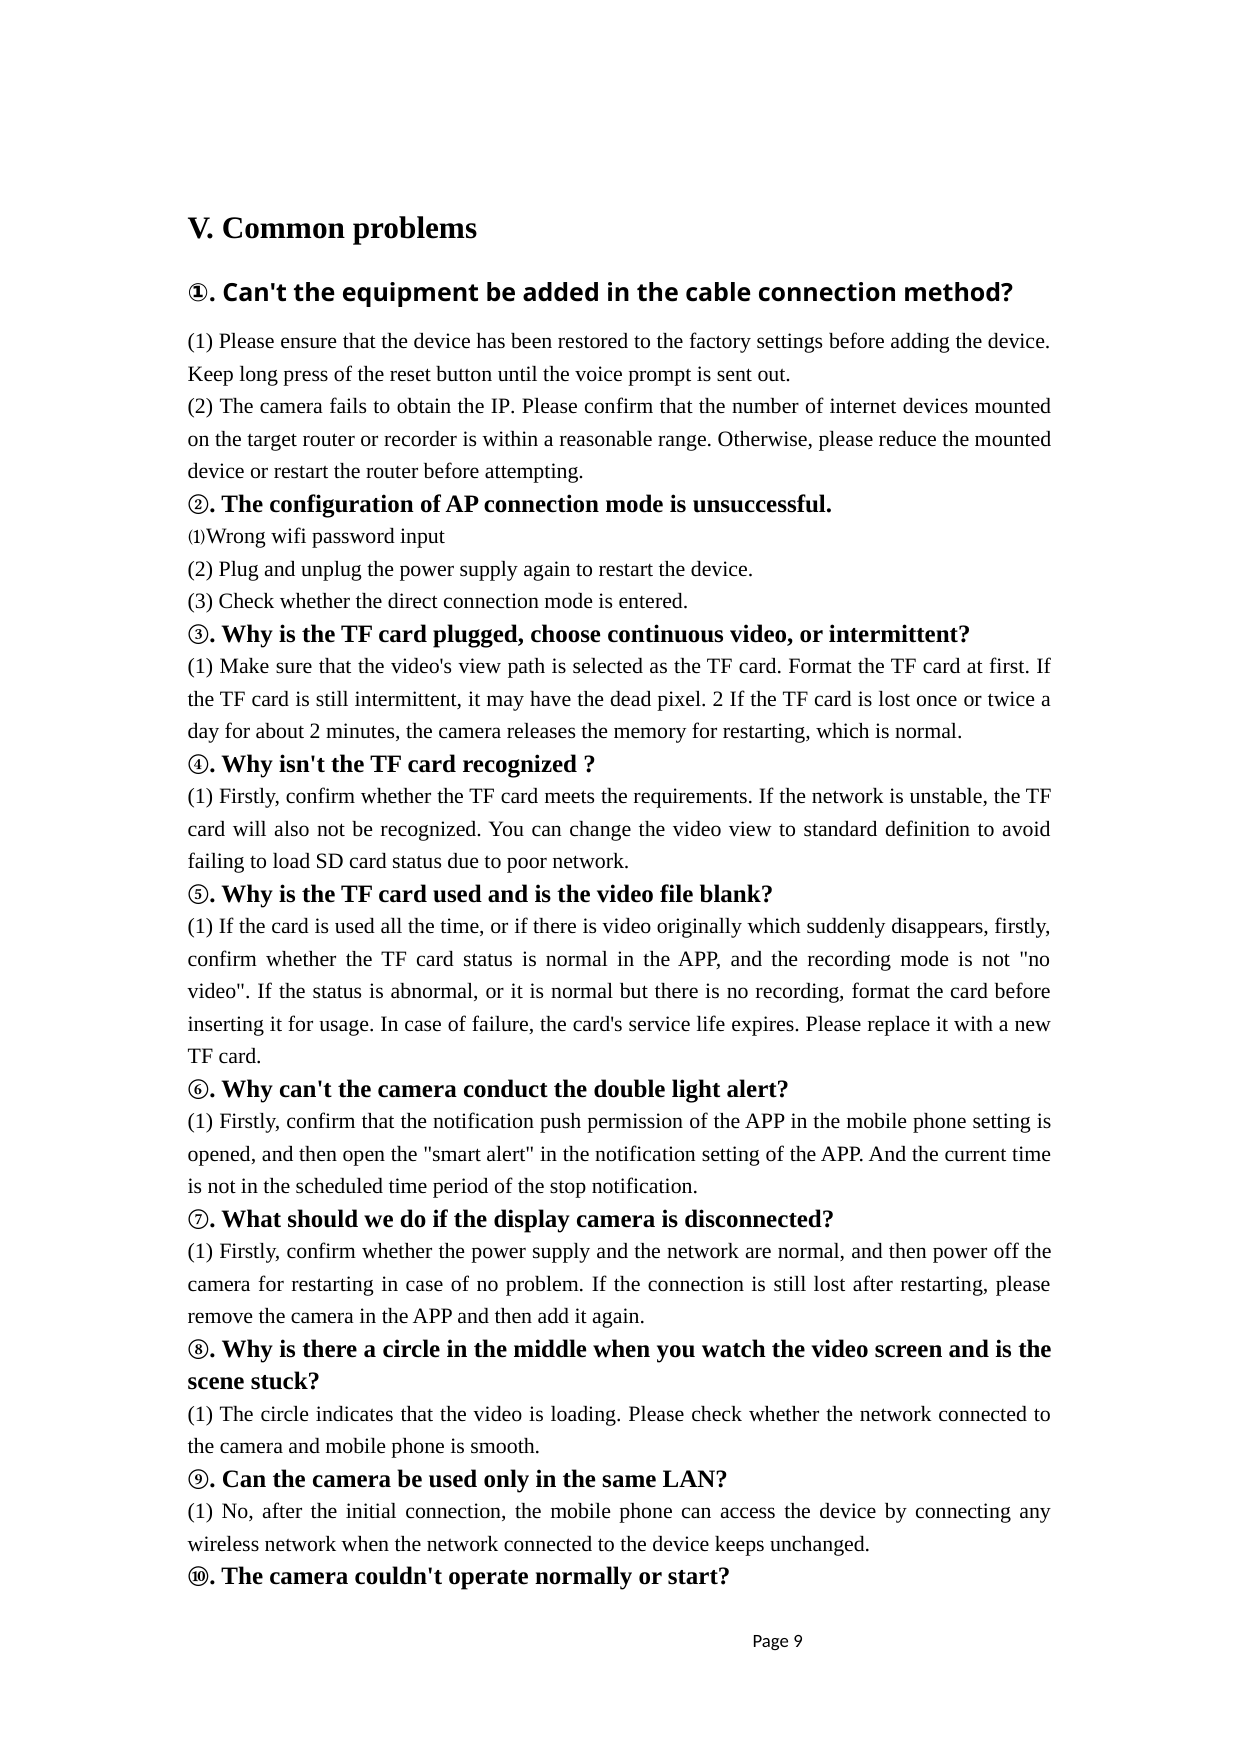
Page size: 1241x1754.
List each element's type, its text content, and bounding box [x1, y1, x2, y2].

text (1) No, after the initial connection, the mobile phone can access the device by connecting any wireless network when the network connected to the device keeps unchanged. [187, 1494, 1053, 1559]
text ⑧. Why is there a circle in the middle when you watch the video screen and is the scene stuck? [187, 1332, 1053, 1397]
text ④. Why isn't the TF card recognized ? [187, 747, 1053, 779]
text (1) Firstly, confirm whether the TF card meets the requirements. If the network is unstable, the TF card will also not be recognized. You can change the video view to standard definition to avoid failing to load SD card status due to poor network. [187, 779, 1053, 877]
text V. Common problems [187, 194, 1053, 259]
text ⑨. Can the camera be used only in the same LAN? [187, 1462, 1053, 1494]
text ⑩. The camera couldn't operate normally or start? [187, 1559, 1053, 1592]
text (1) Please ensure that the device has been restored to the factory settings before adding the device. Keep long press of the reset button until the voice prompt is sent out. [187, 324, 1053, 389]
text ③. Why is the TF card plugged, choose continuous video, or intermittent? [187, 617, 1053, 649]
text ①. Can't the equipment be added in the cable connection method? [187, 259, 1053, 324]
text (2) The camera fails to obtain the IP. Please confirm that the number of internet devices mounted on the target router or recorder is within a reasonable range. Otherwise, please reduce the mounted device or restart the router before attempting. ②. The configuration of AP connection mode is unsuccessful. [187, 389, 1053, 519]
text (1) Make sure that the video's view path is selected as the TF card. Format the TF card at first. If the TF card is still intermittent, it may have the dead pixel. 2 If the TF card is lost once or twice a day for about 2 minutes, the camera releases the memory for restarting, which is normal. [187, 649, 1053, 747]
text (1) The circle indicates that the video is loading. Please check whether the network connected to the camera and mobile phone is smooth. [187, 1397, 1053, 1462]
text (1) Firstly, confirm that the notification push permission of the APP in the mobile phone setting is opened, and then open the "smart alert" in the notification setting of the APP. And the current time is not in the scheduled time period of the stop notification. [187, 1104, 1053, 1202]
text (1) If the card is used all the time, or if there is video originally which suddenly disappears, firstly, confirm whether the TF card status is normal in the APP, and the recording mode is not "no video". If the status is abnormal, or it is normal but there is no recording, format the card before inserting it for usage. In case of failure, the card's service life expires. Please replace it with a new TF card. [187, 909, 1053, 1072]
text (2) Plug and unplug the power supply again to restart the device. [187, 552, 1053, 584]
text ⑤. Why is the TF card used and is the video file blank? [187, 877, 1053, 909]
text ⑦. What should we do if the display camera is disconnected? [187, 1202, 1053, 1234]
text (3) Check whether the direct connection mode is entered. [187, 584, 1053, 617]
text (1) Firstly, confirm whether the power supply and the network are normal, and then power off the camera for restarting in case of no problem. If the connection is still lost after restarting, please remove the camera in the APP and then add it again. [187, 1234, 1053, 1332]
text ⑥. Why can't the camera conduct the double light alert? [187, 1072, 1053, 1104]
text ⑴Wrong wifi password input [187, 519, 1053, 552]
